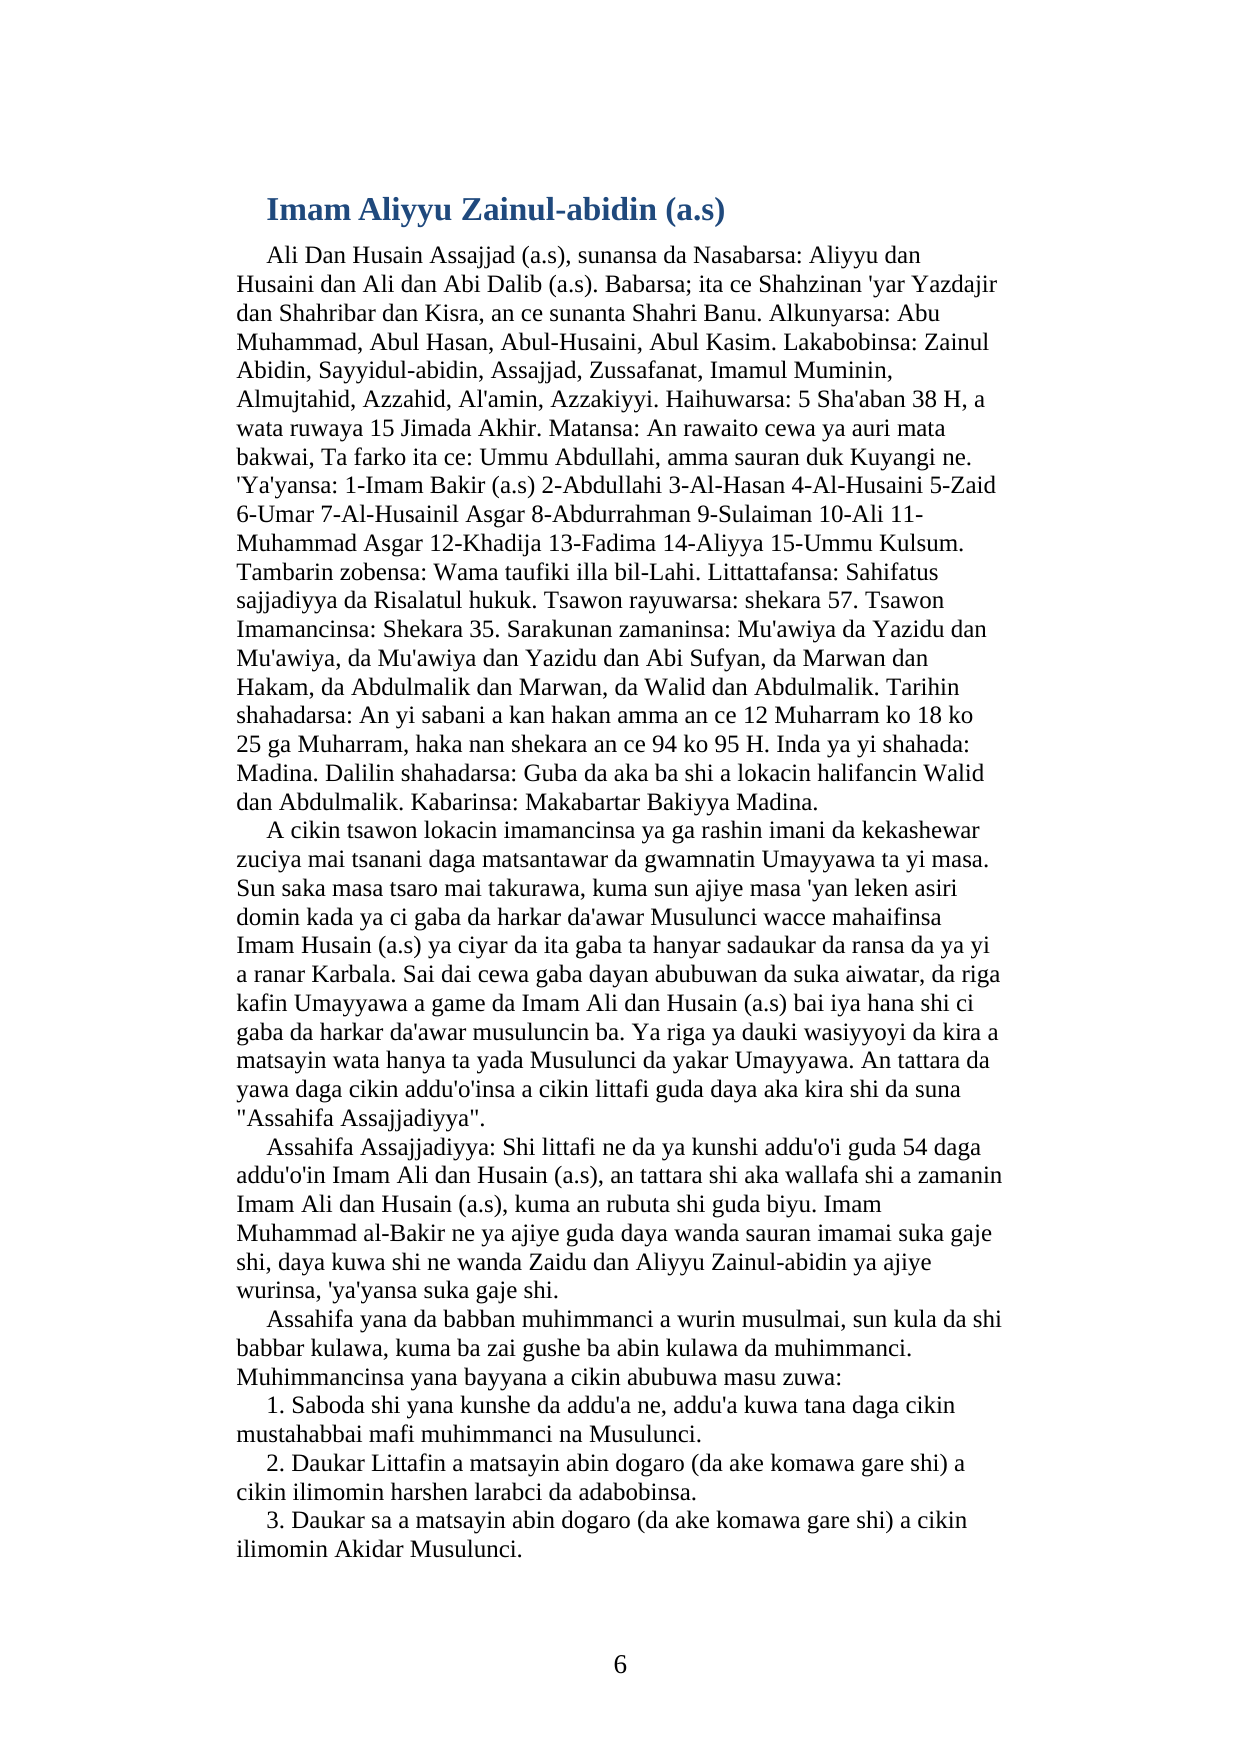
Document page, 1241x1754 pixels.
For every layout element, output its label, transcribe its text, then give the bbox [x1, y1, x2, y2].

text 2. Daukar Littafin a matsayin abin dogaro (da ake komawa gare shi) a cikin ilimomin harshen larabci da adabobinsa. [236, 1448, 1004, 1506]
text 3. Daukar sa a matsayin abin dogaro (da ake komawa gare shi) a cikin ilimomin Akidar Musulunci. [236, 1506, 1004, 1563]
text A cikin tsawon lokacin imamancinsa ya ga rashin imani da kekashewar zuciya mai tsanani daga matsantawar da gwamnatin Umayyawa ta yi masa. Sun saka masa tsaro mai takurawa, kuma sun ajiye masa 'yan leken asiri domin kada ya ci gaba da harkar da'awar Musulunci wacce mahaifinsa Imam Husain (a.s) ya ciyar da ita gaba ta hanyar sadaukar da ransa da ya yi a ranar Karbala. Sai dai cewa gaba dayan abubuwan da suka aiwatar, da riga kafin Umayyawa a game da Imam Ali dan Husain (a.s) bai iya hana shi ci gaba da harkar da'awar musuluncin ba. Ya riga ya dauki wasiyyoyi da kira a matsayin wata hanya ta yada Musulunci da yakar Umayyawa. An tattara da yawa daga cikin addu'o'insa a cikin littafi guda daya aka kira shi da suna "Assahifa Assajjadiyya". [236, 816, 1004, 1132]
text Assahifa Assajjadiyya: Shi littafi ne da ya kunshi addu'o'i guda 54 daga addu'o'in Imam Ali dan Husain (a.s), an tattara shi aka wallafa shi a zamanin Imam Ali dan Husain (a.s), kuma an rubuta shi guda biyu. Imam Muhammad al-Bakir ne ya ajiye guda daya wanda sauran imamai suka gaje shi, daya kuwa shi ne wanda Zaidu dan Aliyyu Zainul-abidin ya ajiye wurinsa, 'ya'yansa suka gaje shi. [236, 1132, 1004, 1304]
text Ali Dan Husain Assajjad (a.s), sunansa da Nasabarsa: Aliyyu dan Husaini dan Ali dan Abi Dalib (a.s). Babarsa; ita ce Shahzinan 'yar Yazdajir dan Shahribar dan Kisra, an ce sunanta Shahri Banu. Alkunyarsa: Abu Muhammad, Abul Hasan, Abul-Husaini, Abul Kasim. Lakabobinsa: Zainul Abidin, Sayyidul-abidin, Assajjad, Zussafanat, Imamul Muminin, Almujtahid, Azzahid, Al'amin, Azzakiyyi. Haihuwarsa: 5 Sha'aban 38 H, a wata ruwaya 15 Jimada Akhir. Matansa: An rawaito cewa ya auri mata bakwai, Ta farko ita ce: Ummu Abdullahi, amma sauran duk Kuyangi ne. 'Ya'yansa: 1-Imam Bakir (a.s) 2-Abdullahi 3-Al-Hasan 4-Al-Husaini 5-Zaid 6-Umar 7-Al-Husainil Asgar 8-Abdurrahman 9-Sulaiman 10-Ali 11-Muhammad Asgar 12-Khadija 13-Fadima 14-Aliyya 15-Ummu Kulsum. Tambarin zobensa: Wama taufiki illa bil-Lahi. Littattafansa: Sahifatus sajjadiyya da Risalatul hukuk. Tsawon rayuwarsa: shekara 57. Tsawon Imamancinsa: Shekara 35. Sarakunan zamaninsa: Mu'awiya da Yazidu dan Mu'awiya, da Mu'awiya dan Yazidu dan Abi Sufyan, da Marwan dan Hakam, da Abdulmalik dan Marwan, da Walid dan Abdulmalik. Tarihin shahadarsa: An yi sabani a kan hakan amma an ce 12 Muharram ko 18 ko 25 ga Muharram, haka nan shekara an ce 94 ko 95 H. Inda ya yi shahada: Madina. Dalilin shahadarsa: Guba da aka ba shi a lokacin halifancin Walid dan Abdulmalik. Kabarinsa: Makabartar Bakiyya Madina. [236, 241, 1004, 816]
text 1. Saboda shi yana kunshe da addu'a ne, addu'a kuwa tana daga cikin mustahabbai mafi muhimmanci na Musulunci. [236, 1391, 1004, 1448]
subtitle Imam Aliyyu Zainul-abidin (a.s) [236, 190, 1004, 228]
text Assahifa yana da babban muhimmanci a wurin musulmai, sun kula da shi babbar kulawa, kuma ba zai gushe ba abin kulawa da muhimmanci. Muhimmancinsa yana bayyana a cikin abubuwa masu zuwa: [236, 1304, 1004, 1391]
